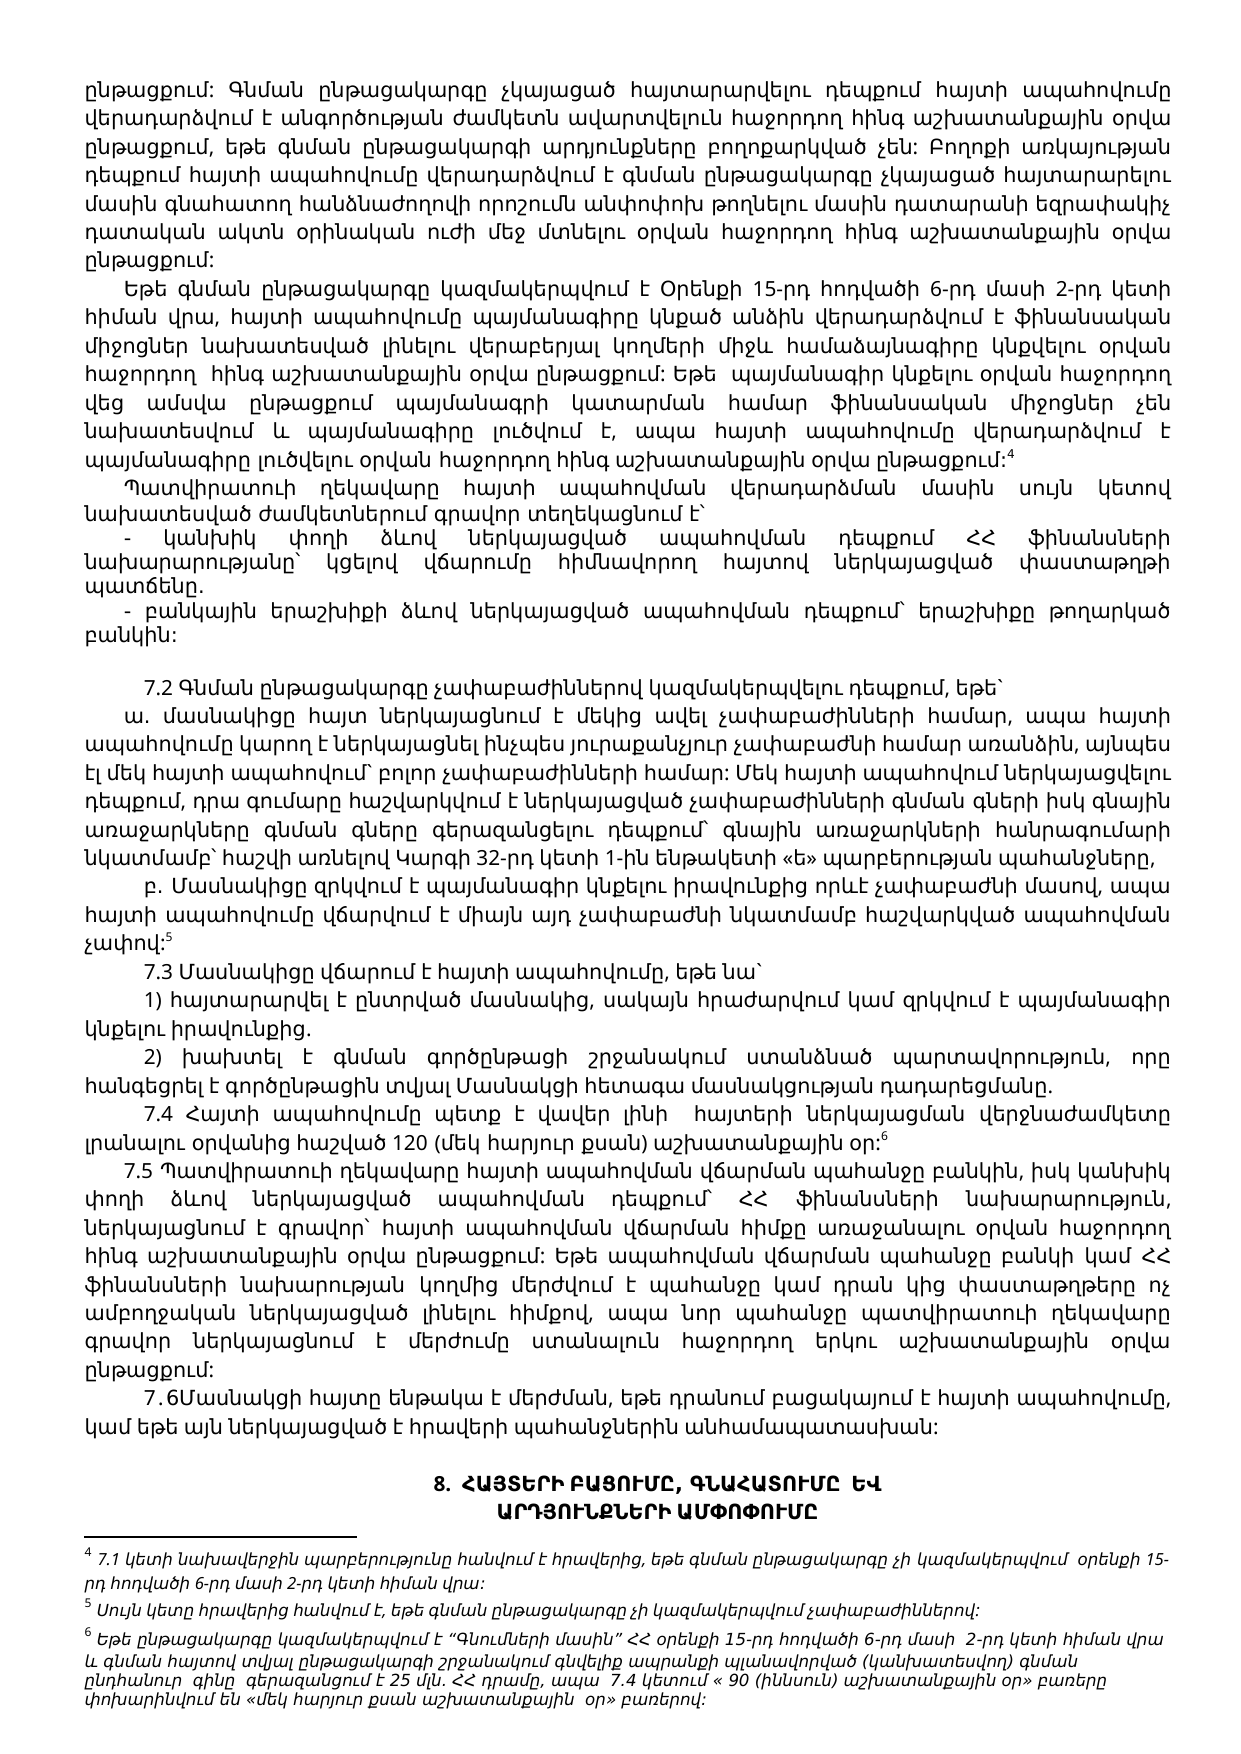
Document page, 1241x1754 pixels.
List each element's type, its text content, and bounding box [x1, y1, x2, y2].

text բ. Մասնակիցը զրկվում է պայմանագիր կնքելու իրավունքից որևէ չափաբաժնի մասով, ապա հայտի ապահովումը վճարվում է միայն այդ չափաբաժնի նկատմամբ հաշվարկված ապահովման չափով: [84, 872, 1171, 957]
text - կանխիկ փողի ձևով ներկայացված ապահովման դեպքում ՀՀ ֆինանսների նախարարությանը՝ կցելով վճարումը հիմնավորող հայտով ներկայացված փաստաթղթի պատճենը. [84, 526, 1171, 599]
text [84, 75, 1171, 274]
text Եթե գնման ընթացակարգը կազմակերպվում է Օրենքի 15-րդ հոդվածի 6-րդ մասի 2-րդ կետի հիման վրա, հայտի ապահովումը պայմանագիրը կնքած անձին վերադարձվում է ֆինանսական միջոցներ նախատեսված լինելու վերաբերյալ կողմերի միջև համաձայնագիրը կնքվելու օրվան հաջորդող հինգ աշխատանքային օրվա ընթացքում: Եթե պայմանագիր կնքելու օրվան հաջորդող վեց ամսվա ընթացքում պայմանագրի կատարման համար ֆինանսական միջոցներ չեն նախատեսվում և պայմանագիրը լուծվում է, ապա հայտի ապահովումը վերադարձվում է պայմանագիրը լուծվելու օրվան հաջորդող հինգ աշխատանքային օրվա ընթացքում: [84, 274, 1171, 473]
text ա. մասնակիցը հայտ ներկայացնում է մեկից ավել չափաբաժինների համար, ապա հայտի ապահովումը կարող է ներկայացնել ինչպես յուրաքանչյուր չափաբաժնի համար առանձին, այնպես էլ մեկ հայտի ապահովում` բոլոր չափաբաժինների համար: Մեկ հայտի ապահովում ներկայացվելու դեպքում, դրա գումարը հաշվարկվում է ներկայացված չափաբաժինների գնման գների իսկ գնային առաջարկները գնման գները գերազանցելու դեպքում՝ գնային առաջարկների հանրագումարի նկատմամբ՝ հաշվի առնելով Կարգի 32-րդ կետի 1-ին ենթակետի «ե» պարբերության պահանջները, [84, 701, 1171, 872]
text 1) հայտարարվել է ընտրված մասնակից, սակայն հրաժարվում կամ զրկվում է պայմանագիր կնքելու իրավունքից. [84, 985, 1171, 1042]
text ԱՐԴՅՈՒՆՔՆԵՐԻ ԱՄՓՈՓՈՒՄԸ [84, 1497, 1171, 1526]
text 7.4 Հայտի ապահովումը պետք է վավեր լինի հայտերի ներկայացման վերջնաժամկետը լրանալու օրվանից հաշված 120 (մեկ հարյուր քսան) աշխատանքային օր: [84, 1099, 1171, 1156]
text 8. ՀԱՅՏԵՐԻ ԲԱՑՈՒՄԸ, ԳՆԱՀԱՏՈՒՄԸ ԵՎ [84, 1469, 1171, 1497]
text 2) խախտել է գնման գործընթացի շրջանակում ստանձնած պարտավորություն, որը հանգեցրել է գործընթացին տվյալ Մասնակցի հետագա մասնակցության դադարեցմանը. [84, 1042, 1171, 1099]
text 7․6Մասնակցի հայտը ենթակա է մերժման, եթե դրանում բացակայում է հայտի ապահովումը, կամ եթե այն ներկայացված է հրավերի պահանջներին անհամապատասխան: [84, 1383, 1171, 1440]
text 7.2 Գնման ընթացակարգը չափաբաժիններով կազմակերպվելու դեպքում, եթե` [84, 673, 1171, 701]
text Պատվիրատուի ղեկավարը հայտի ապահովման վերադարձման մասին սույն կետով նախատեսված ժամկետներում գրավոր տեղեկացնում է՝ [84, 473, 1171, 526]
text - բանկային երաշխիքի ձևով ներկայացված ապահովման դեպքում՝ երաշխիքը թողարկած բանկին: [84, 599, 1171, 647]
text 7.3 Մասնակիցը վճարում է հայտի ապահովումը, եթե նա` [84, 957, 1171, 985]
text 7.5 Պատվիրատուի ղեկավարը հայտի ապահովման վճարման պահանջը բանկին, իսկ կանխիկ փողի ձևով ներկայացված ապահովման դեպքում՝ ՀՀ ֆինանսների նախարարություն, ներկայացնում է գրավոր՝ հայտի ապահովման վճարման հիմքը առաջանալու օրվան հաջորդող հինգ աշխատանքային օրվա ընթացքում: Եթե ապահովման վճարման պահանջը բանկի կամ ՀՀ ֆինանսների նախարության կողմից մերժվում է պահանջը կամ դրան կից փաստաթղթերը ոչ ամբողջական ներկայացված լինելու հիմքով, ապա նոր պահանջը պատվիրատուի ղեկավարը գրավոր ներկայացնում է մերժումը ստանալուն հաջորդող երկու աշխատանքային օրվա ընթացքում: [84, 1156, 1171, 1383]
